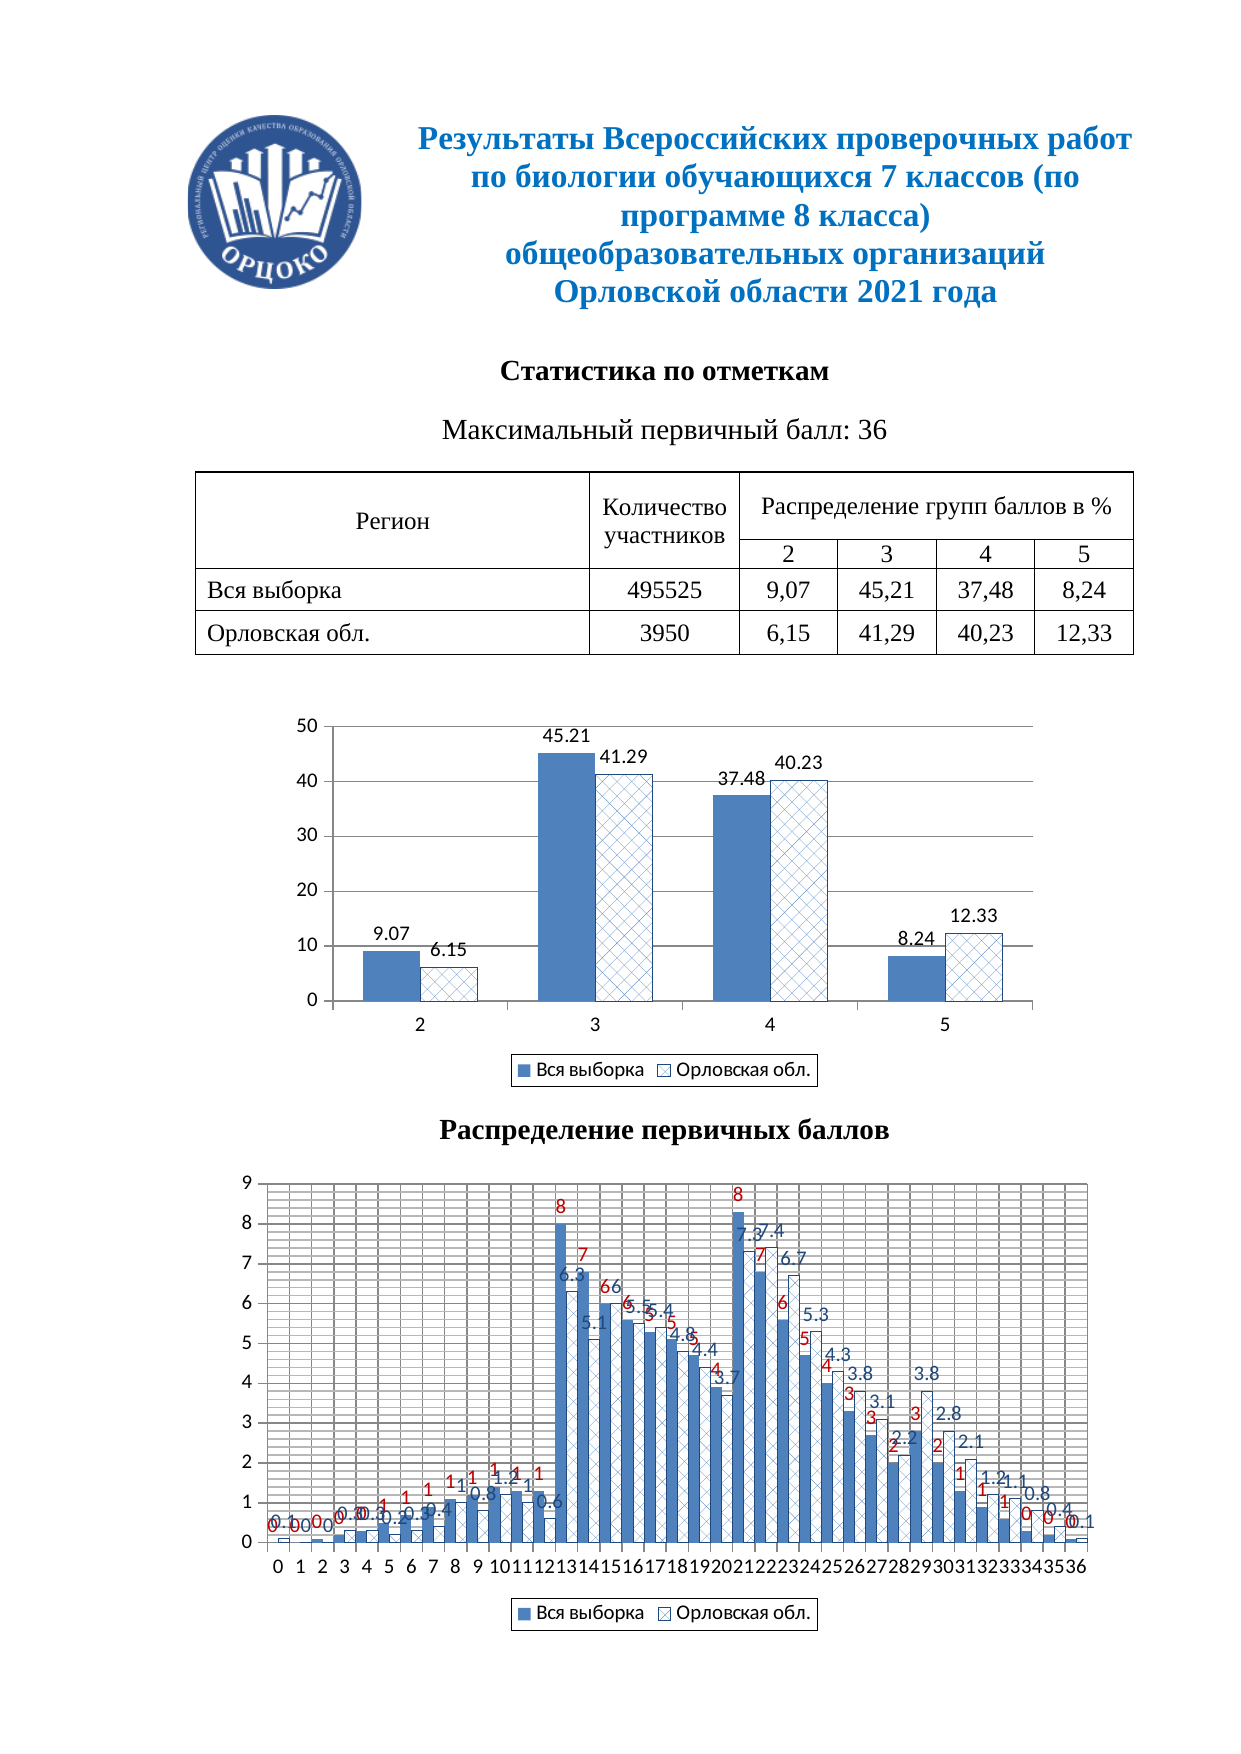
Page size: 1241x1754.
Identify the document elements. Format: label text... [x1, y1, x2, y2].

text Максимальный первичный балл: 36 [177, 412, 1152, 446]
table_cell 6,15 [740, 611, 837, 654]
table_cell 2 [740, 540, 837, 568]
table_header Количество участников [590, 473, 739, 568]
table_cell 40,23 [937, 611, 1034, 654]
table_cell 3 [838, 540, 936, 568]
table_cell 3950 [590, 611, 739, 654]
table_header Регион [196, 473, 589, 568]
text Распределение первичных баллов [177, 1112, 1152, 1146]
table_cell Орловская обл. [196, 611, 589, 654]
table_cell 8,24 [1035, 569, 1133, 610]
table_cell 5 [1035, 540, 1133, 568]
text общеобразовательных организаций [399, 233, 1152, 271]
text по биологии обучающихся 7 классов (по программе 8 класса) [399, 156, 1152, 233]
table_cell 9,07 [740, 569, 837, 610]
table_cell 41,29 [838, 611, 936, 654]
table_cell 12,33 [1035, 611, 1133, 654]
table_cell 495525 [590, 569, 739, 610]
table_cell 4 [937, 540, 1034, 568]
picture [187, 115, 362, 289]
text Статистика по отметкам [177, 353, 1152, 386]
table_cell 37,48 [937, 569, 1034, 610]
text Результаты Всероссийских проверочных работ [399, 118, 1152, 156]
table_cell 45,21 [838, 569, 936, 610]
table_header Распределение групп баллов в % [740, 473, 1133, 538]
text Орловской области 2021 года [399, 271, 1152, 310]
table_cell Вся выборка [196, 569, 589, 610]
